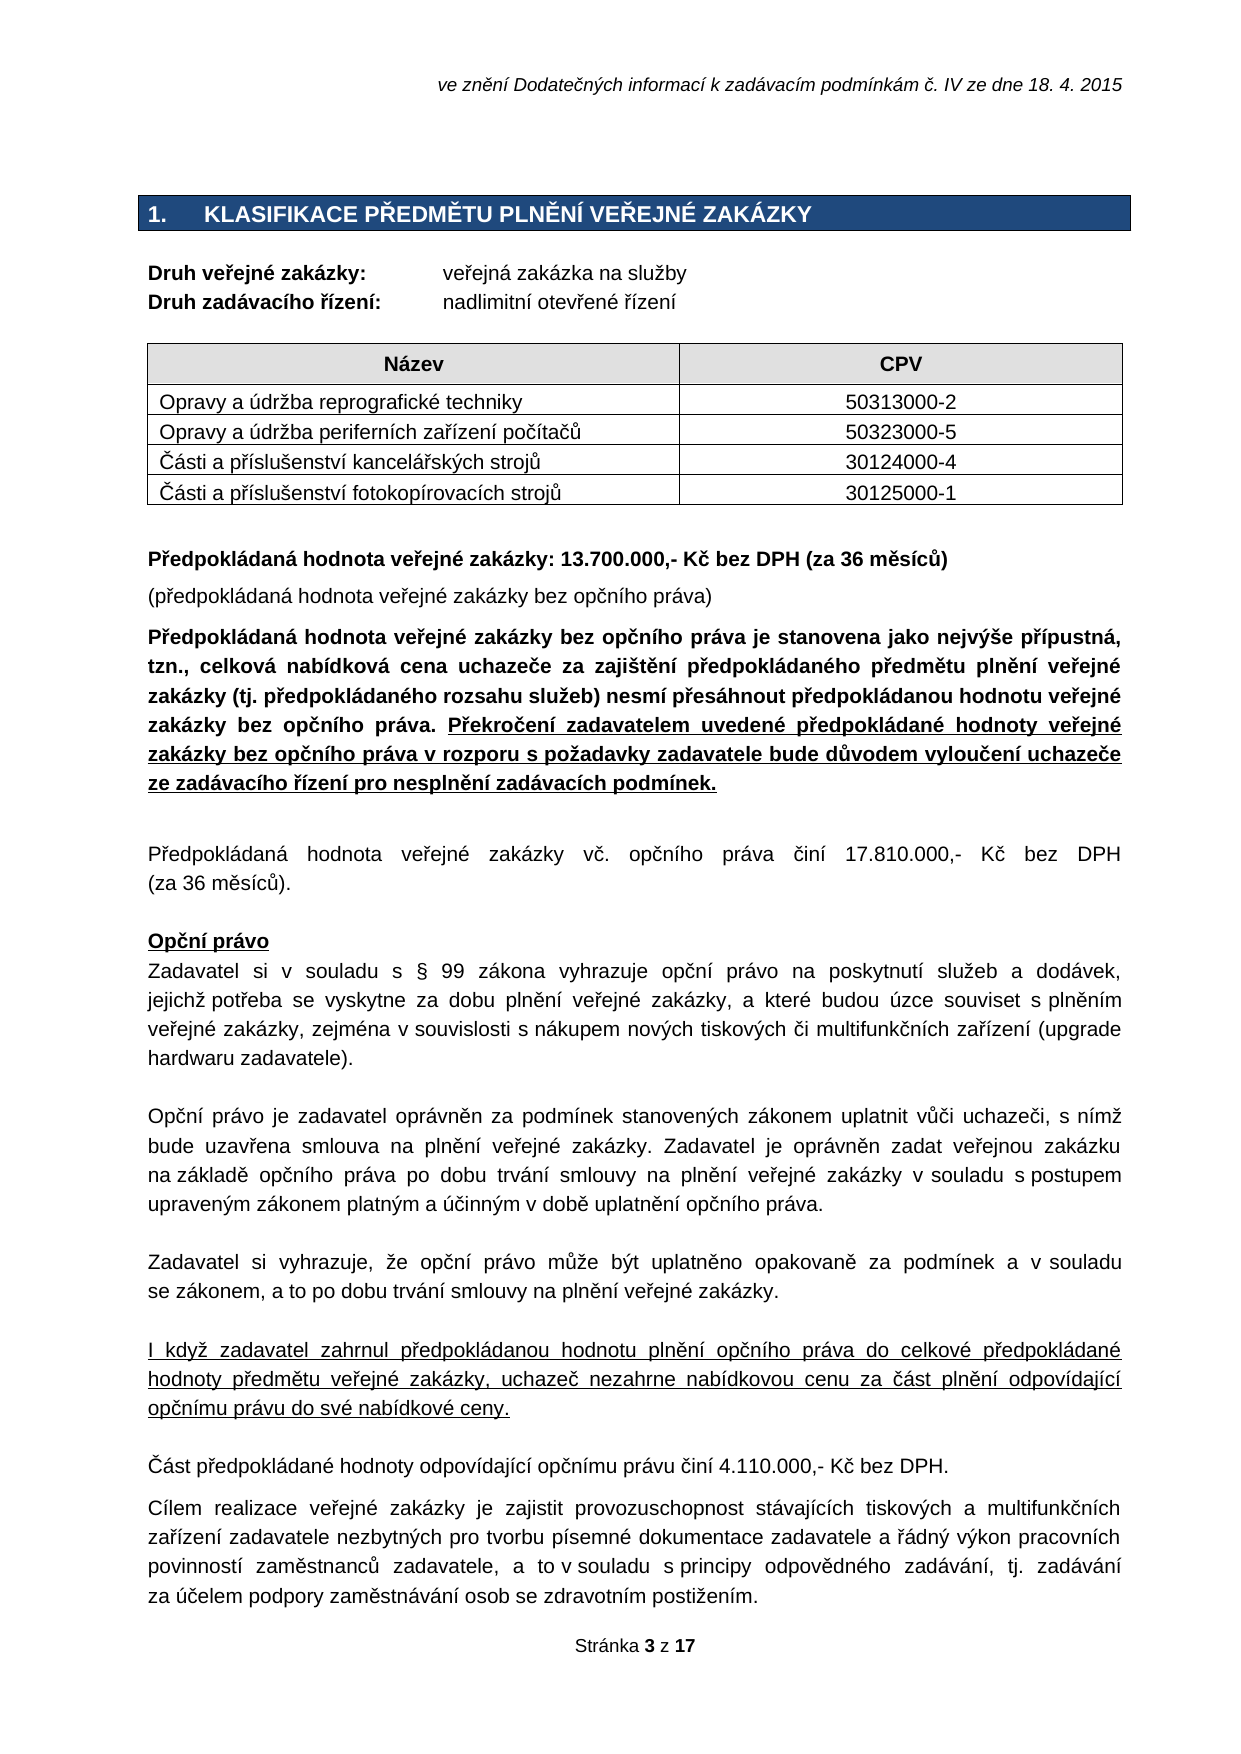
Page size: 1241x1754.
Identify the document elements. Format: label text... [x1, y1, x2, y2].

table_header Název [148, 344, 679, 383]
table_cell Části a příslušenství fotokopírovacích strojů [148, 475, 679, 504]
table_cell Části a příslušenství kancelářských strojů [148, 445, 679, 474]
text Cílem realizace veřejné zakázky je zajistit provozuschopnost stávajících tiskových a multifunkčních zařízení zadavatele nezbytných pro tvorbu písemné dokumentace zadavatele a řádný výkon pracovních povinností zaměstnanců zadavatele, a to v souladu s principy odpovědného zadávání, tj. zadávání za účelem podpory zaměstnávání osob se zdravotním postižením.n [148, 1491, 1122, 1607]
text Druh zadávacího řízení: nadlimitní otevřené řízení [148, 285, 1122, 314]
text Zadavatel si vyhrazuje, že opční právo může být uplatněno opakovaně za podmínek a v souladu se zákonem, a to po dobu trvání smlouvy na plnění veřejné zakázky. [148, 1245, 1122, 1303]
table_cell Opravy a údržba reprografické techniky [148, 385, 679, 414]
subtitle Klasifikace předmětu plnění veřejné zakázky [139, 196, 1130, 230]
text Opční právo je zadavatel oprávněn za podmínek stanovených zákonem uplatnit vůči uchazeči, s nímž bude uzavřena smlouva na plnění veřejné zakázky. Zadavatel je oprávněn zadat veřejnou zakázku na základě opčního práva po dobu trvání smlouvy na plnění veřejné zakázky v souladu s postupem upraveným zákonem platným a účinným v době uplatnění opčního práva. [148, 1099, 1122, 1216]
table_cell 30124000-4 [680, 445, 1122, 474]
table_cell 50323000-5 [680, 415, 1122, 444]
text I když zadavatel zahrnul předpokládanou hodnotu plnění opčního práva do celkové předpokládané hodnoty předmětu veřejné zakázky, uchazeč nezahrne nabídkovou cenu za část plnění odpovídající opčnímu právu do své nabídkové ceny. [148, 1360, 1122, 1388]
table_cell 50313000-2 [680, 385, 1122, 414]
text (předpokládaná hodnota veřejné zakázky bez opčního práva) [148, 583, 1122, 607]
text Část předpokládané hodnoty odpovídající opčnímu právu činí 4.110.000,- Kč bez DPH. [148, 1449, 1122, 1478]
text Druh veřejné zakázky: veřejná zakázka na služby [148, 256, 1122, 285]
table_header CPV [680, 344, 1122, 383]
text Opční právo [148, 924, 1122, 953]
text Předpokládaná hodnota veřejné zakázky bez opčního práva je stanovena jako nejvýše přípustná, tzn., celková nabídková cena uchazeče za zajištění předpokládaného předmětu plnění veřejné zakázky (tj. předpokládaného rozsahu služeb) nesmí přesáhnout předpokládanou hodnotu veřejné zakázky bez opčního práva. Překročení zadavatelem uvedené předpokládané hodnoty veřejné zakázky bez opčního práva v rozporu s požadavky zadavatele bude důvodem vyloučení uchazeče ze zadávacího řízení pro nesplnění zadávacích podmínek. [148, 620, 1122, 763]
text I když zadavatel zahrnul předpokládanou hodnotu plnění opčního práva do celkové předpokládané hodnoty předmětu veřejné zakázky, uchazeč nezahrne nabídkovou cenu za část plnění odpovídající opčnímu právu do své nabídkové ceny. [148, 1389, 1122, 1420]
table_cell 30125000-1 [680, 475, 1122, 504]
text Předpokládaná hodnota veřejné zakázky: 13.700.000,- Kč bez DPH (za 36 měsíců) [148, 547, 1122, 571]
text Zadavatel si v souladu s § 99 zákona vyhrazuje opční právo na poskytnutí služeb a dodávek, jejichž potřeba se vyskytne za dobu plnění veřejné zakázky, a které budou úzce souviset s plněním veřejné zakázky, zejména v souvislosti s nákupem nových tiskových či multifunkčních zařízení (upgrade hardwaru zadavatele). [148, 953, 1122, 1070]
text I když zadavatel zahrnul předpokládanou hodnotu plnění opčního práva do celkové předpokládané hodnoty předmětu veřejné zakázky, uchazeč nezahrne nabídkovou cenu za část plnění odpovídající opčnímu právu do své nabídkové ceny. [148, 1332, 1122, 1359]
text Předpokládaná hodnota veřejné zakázky vč. opčního práva činí 17.810.000,- Kč bez DPH (za 36 měsíců). [148, 837, 1122, 895]
table_cell Opravy a údržba periferních zařízení počítačů [148, 415, 679, 444]
